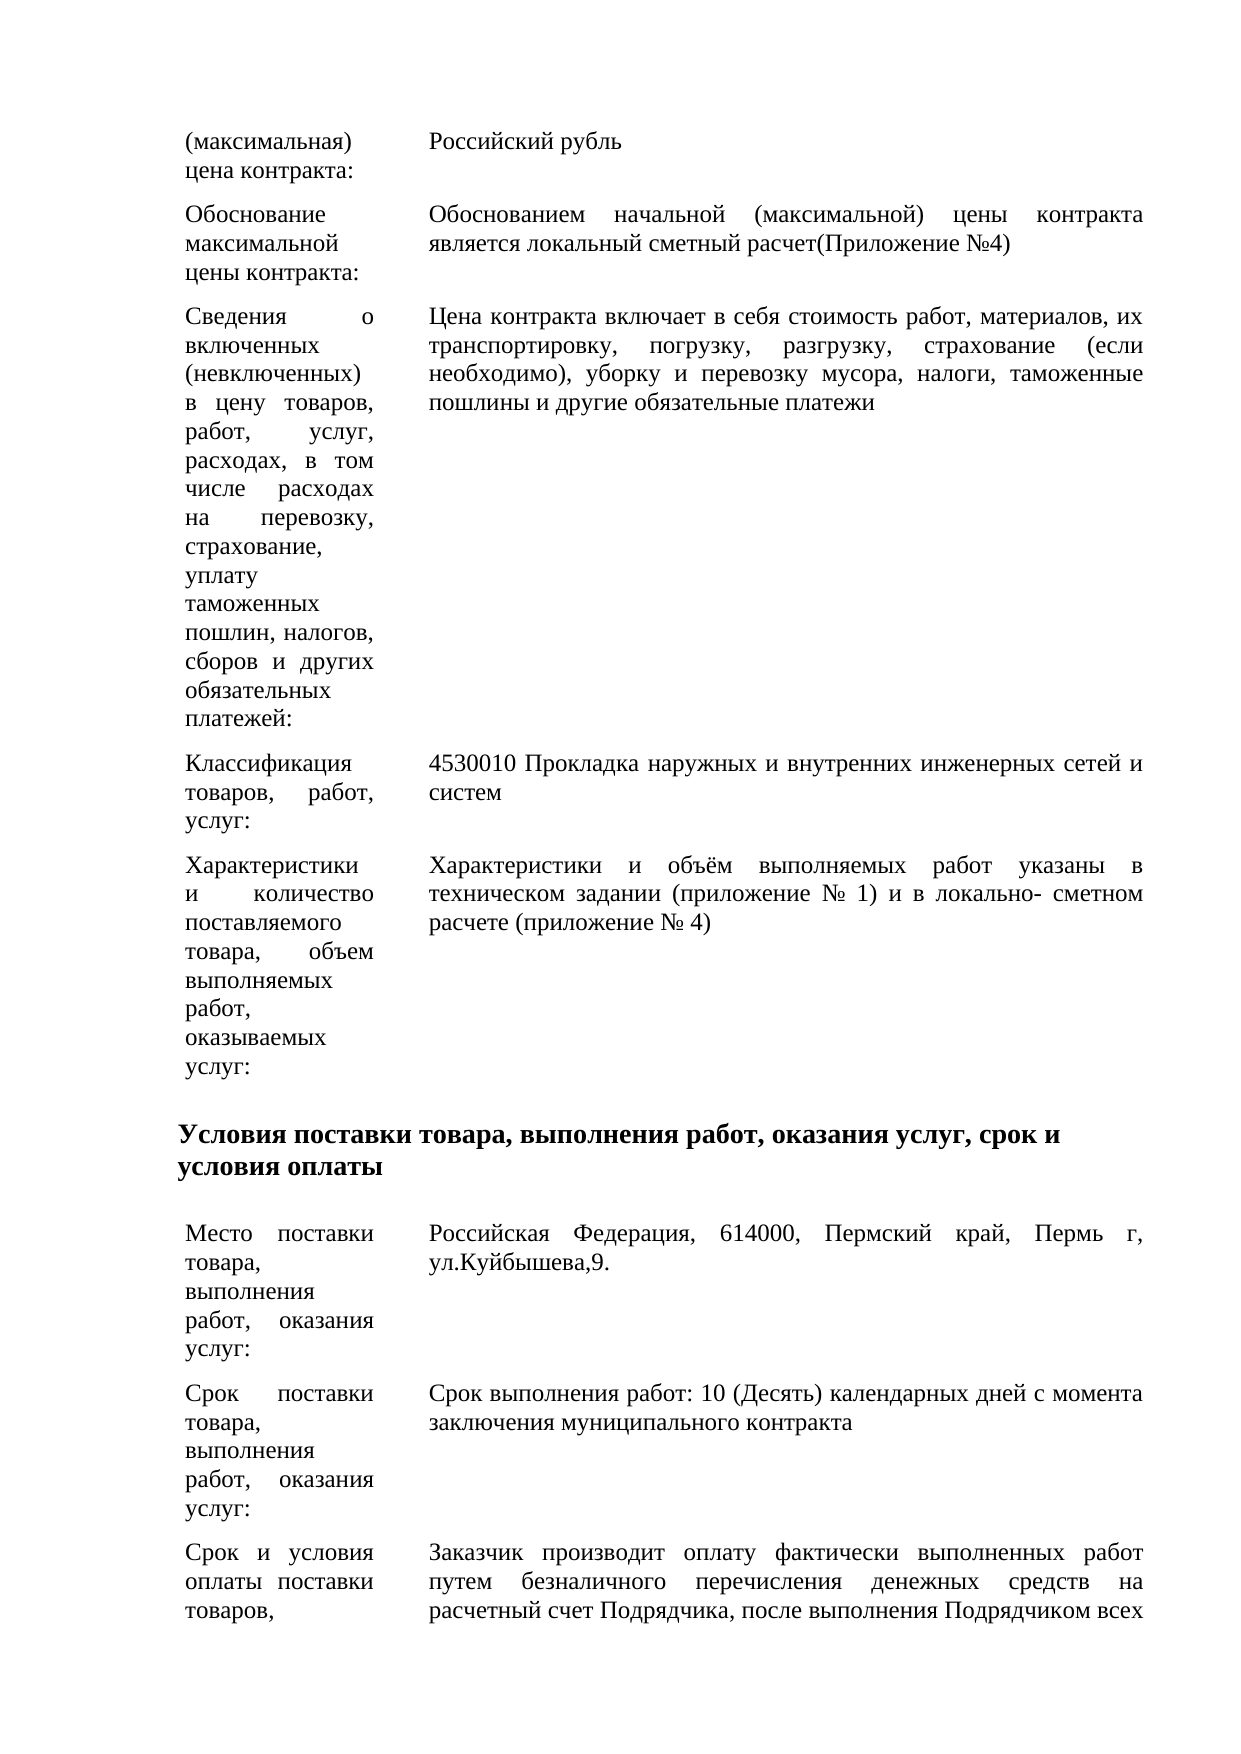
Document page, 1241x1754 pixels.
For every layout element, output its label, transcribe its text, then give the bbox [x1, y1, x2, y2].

table_cell Обоснованием начальной (максимальной) цены контракта является локальный сметный расчет(Приложение №4) [421, 191, 1152, 293]
table_cell Обоснование максимальной цены контракта: [177, 191, 421, 293]
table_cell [421, 118, 1152, 191]
table_cell Срок выполнения работ: 10 (Десять) календарных дней с момента заключения муниципального контракта [421, 1370, 1152, 1529]
table_cell Характеристики и количество поставляемого товара, объем выполняемых работ, оказываемых услуг: [177, 842, 421, 1087]
table_cell Срок поставки товара, выполнения работ, оказания услуг: [177, 1370, 421, 1529]
text Условия поставки товара, выполнения работ, оказания услуг, срок и условия оплаты [177, 1117, 1152, 1181]
table_cell 4530010 Прокладка наружных и внутренних инженерных сетей и систем [421, 740, 1152, 842]
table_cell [421, 1529, 1152, 1631]
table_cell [177, 1529, 421, 1631]
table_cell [177, 118, 421, 191]
table_cell Сведения о включенных (невключенных) в цену товаров, работ, услуг, расходах, в том числе расходах на перевозку, страхование, уплату таможенных пошлин, налогов, сборов и других обязательных платежей: [177, 293, 421, 740]
table_cell Цена контракта включает в себя стоимость работ, материалов, их транспортировку, погрузку, разгрузку, страхование (если необходимо), уборку и перевозку мусора, налоги, таможенные пошлины и другие обязательные платежи [421, 293, 1152, 740]
table_cell Характеристики и объём выполняемых работ указаны в техническом задании (приложение № 1) и в локально- сметном расчете (приложение № 4) [421, 842, 1152, 1087]
table_header Место поставки товара, выполнения работ, оказания услуг: [177, 1211, 421, 1370]
table_header Российская Федерация, 614000, Пермский край, Пермь г, ул.Куйбышева,9. [421, 1211, 1152, 1370]
table_cell Классификация товаров, работ, услуг: [177, 740, 421, 842]
